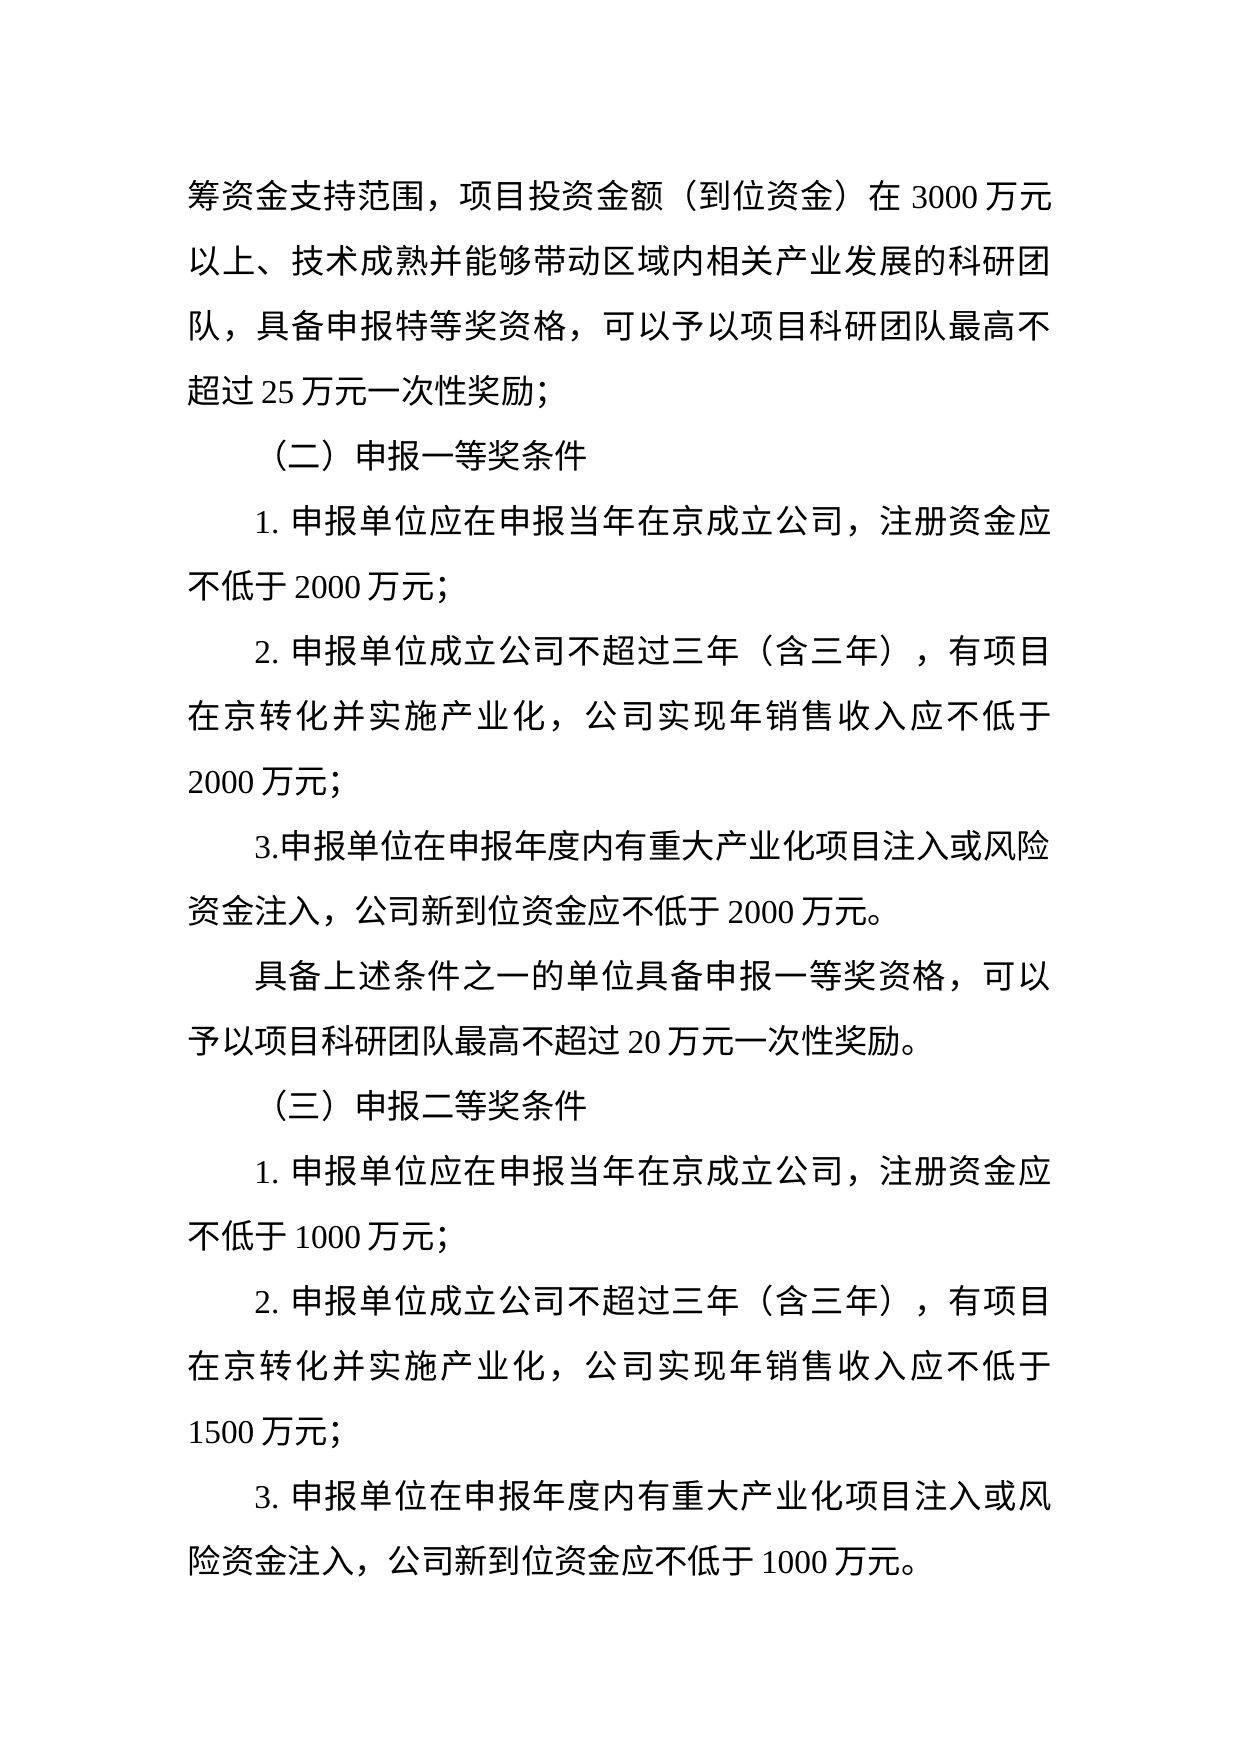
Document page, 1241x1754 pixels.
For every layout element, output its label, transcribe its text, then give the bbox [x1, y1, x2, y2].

text 3. 申报单位在申报年度内有重大产业化项目注入或风险资金注入，公司新到位资金应不低于1000万元。 [187, 1462, 1053, 1592]
text 具备上述条件之一的单位具备申报一等奖资格，可以予以项目科研团队最高不超过20万元一次性奖励。 [187, 942, 1053, 1072]
text 2. 申报单位成立公司不超过三年（含三年），有项目在京转化并实施产业化，公司实现年销售收入应不低于2000万元； [187, 617, 1053, 812]
text 3.申报单位在申报年度内有重大产业化项目注入或风险资金注入，公司新到位资金应不低于2000万元。 [187, 812, 1053, 942]
text （三）申报二等奖条件 [187, 1072, 1053, 1137]
text 1. 申报单位应在申报当年在京成立公司，注册资金应不低于2000万元； [187, 487, 1053, 617]
text （二）申报一等奖条件 [187, 422, 1053, 487]
text 1. 申报单位应在申报当年在京成立公司，注册资金应不低于1000万元； [187, 1137, 1053, 1267]
text 2. 申报单位成立公司不超过三年（含三年），有项目在京转化并实施产业化，公司实现年销售收入应不低于1500万元； [187, 1267, 1053, 1462]
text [187, 162, 1053, 422]
